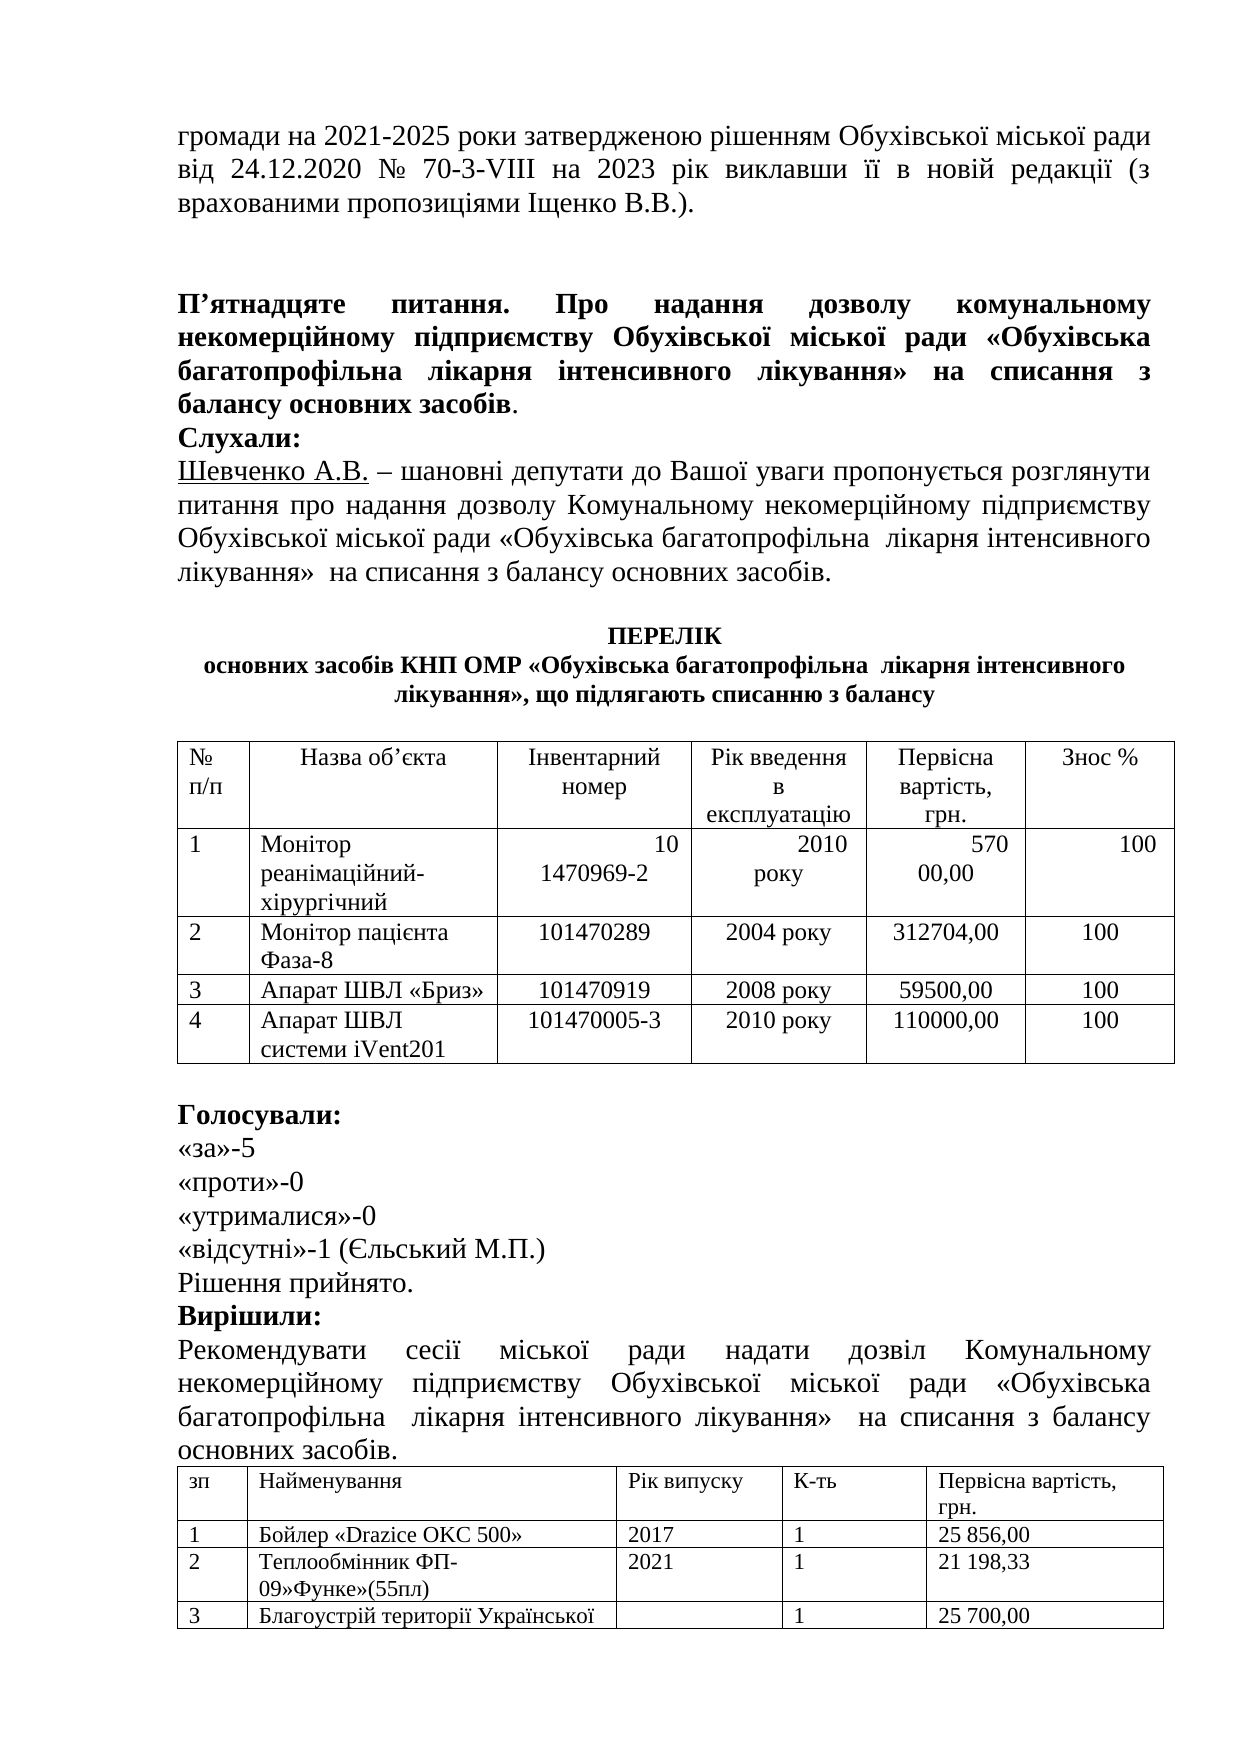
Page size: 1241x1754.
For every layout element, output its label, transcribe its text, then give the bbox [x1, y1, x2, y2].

table_cell 1 [178, 1521, 247, 1547]
table_cell 101470005-3 [498, 1005, 691, 1062]
text П’ятнадцяте питання. Про надання дозволу комунальному некомерційному підприємству Обухівської міської ради «Обухівська багатопрофільна лікарня інтенсивного лікування» на списання з балансу основних засобів. [177, 286, 1152, 420]
table_cell 2010 року [692, 1005, 866, 1062]
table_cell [248, 1602, 616, 1628]
table_cell 110000,00 [867, 1005, 1025, 1062]
table_cell 101470919 [498, 975, 691, 1004]
table_header Рік введення в експлуатацію [692, 742, 866, 828]
table_cell 3 [178, 1602, 247, 1628]
table_header К-ть [783, 1467, 926, 1520]
text Голосували: [177, 1097, 1152, 1131]
table_cell Апарат ШВЛ системи iVent201 [250, 1005, 497, 1062]
table_cell Бойлер «Drazice OKC 500» [248, 1521, 616, 1547]
table_cell 100 [1026, 975, 1174, 1004]
text «утрималися»-0 [177, 1198, 1152, 1231]
table_cell Монітор реанімаційний-хірургічний [250, 829, 497, 916]
table_cell 2010 року [692, 829, 866, 916]
table_header Первісна вартість, грн. [927, 1467, 1163, 1520]
table_cell 100 [1026, 1005, 1174, 1062]
table_header Рік випуску [617, 1467, 782, 1520]
table_cell 2021 [617, 1548, 782, 1601]
table_cell 2 [178, 1548, 247, 1601]
text «проти»-0 [177, 1164, 1152, 1198]
table_cell Апарат ШВЛ «Бриз» [250, 975, 497, 1004]
table_cell 1 [783, 1602, 926, 1628]
table_cell 2008 року [692, 975, 866, 1004]
table_cell 1 [783, 1548, 926, 1601]
table_cell 59500,00 [867, 975, 1025, 1004]
table_cell Монітор пацієнта Фаза-8 [250, 917, 497, 974]
table_cell 1 [178, 829, 249, 916]
text ПЕРЕЛІК [177, 621, 1152, 650]
text основних засобів КНП ОМР «Обухівська багатопрофільна лікарня інтенсивного лікування», що підлягають списанню з балансу [177, 650, 1152, 707]
text Шевченко А.В. – шановні депутати до Вашої уваги пропонується розглянути питання про надання дозволу Комунальному некомерційному підприємству Обухівської міської ради «Обухівська багатопрофільна лікарня інтенсивного лікування» на списання з балансу основних засобів. [177, 453, 1152, 588]
table_cell 57000,00 [867, 829, 1025, 916]
table_cell 25 700,00 [927, 1602, 1163, 1628]
table_header Первісна вартість, грн. [867, 742, 1025, 828]
table_header Інвентарний номер [498, 742, 691, 828]
table_cell 4 [178, 1005, 249, 1062]
table_cell [617, 1602, 782, 1628]
table_header № п/п [178, 742, 249, 828]
table_cell 2017 [617, 1521, 782, 1547]
table_cell 2004 року [692, 917, 866, 974]
text «відсутні»-1 (Єльський М.П.) [177, 1231, 1152, 1265]
table_cell 1 [783, 1521, 926, 1547]
table_cell 101470289 [498, 917, 691, 974]
text Рекомендувати сесії міської ради надати дозвіл Комунальному некомерційному підприємству Обухівської міської ради «Обухівська багатопрофільна лікарня інтенсивного лікування» на списання з балансу основних засобів. [177, 1332, 1152, 1466]
table_cell 101470969-2 [498, 829, 691, 916]
table_cell 3 [178, 975, 249, 1004]
table_cell 100 [1026, 829, 1174, 916]
text «за»-5 [177, 1131, 1152, 1164]
table_header Назва об’єкта [250, 742, 497, 828]
table_cell 312704,00 [867, 917, 1025, 974]
table_header зп [178, 1467, 247, 1520]
text Слухали: [177, 420, 1152, 453]
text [177, 118, 1152, 219]
text Вирішили: [177, 1298, 1152, 1332]
table_header Найменування [248, 1467, 616, 1520]
text Рішення прийнято. [177, 1265, 1152, 1298]
table_header Знос % [1026, 742, 1174, 828]
table_cell 21 198,33 [927, 1548, 1163, 1601]
table_cell Теплообмінник ФП-09»Функе»(55пл) [248, 1548, 616, 1601]
table_cell 100 [1026, 917, 1174, 974]
table_cell 25 856,00 [927, 1521, 1163, 1547]
table_cell 2 [178, 917, 249, 974]
